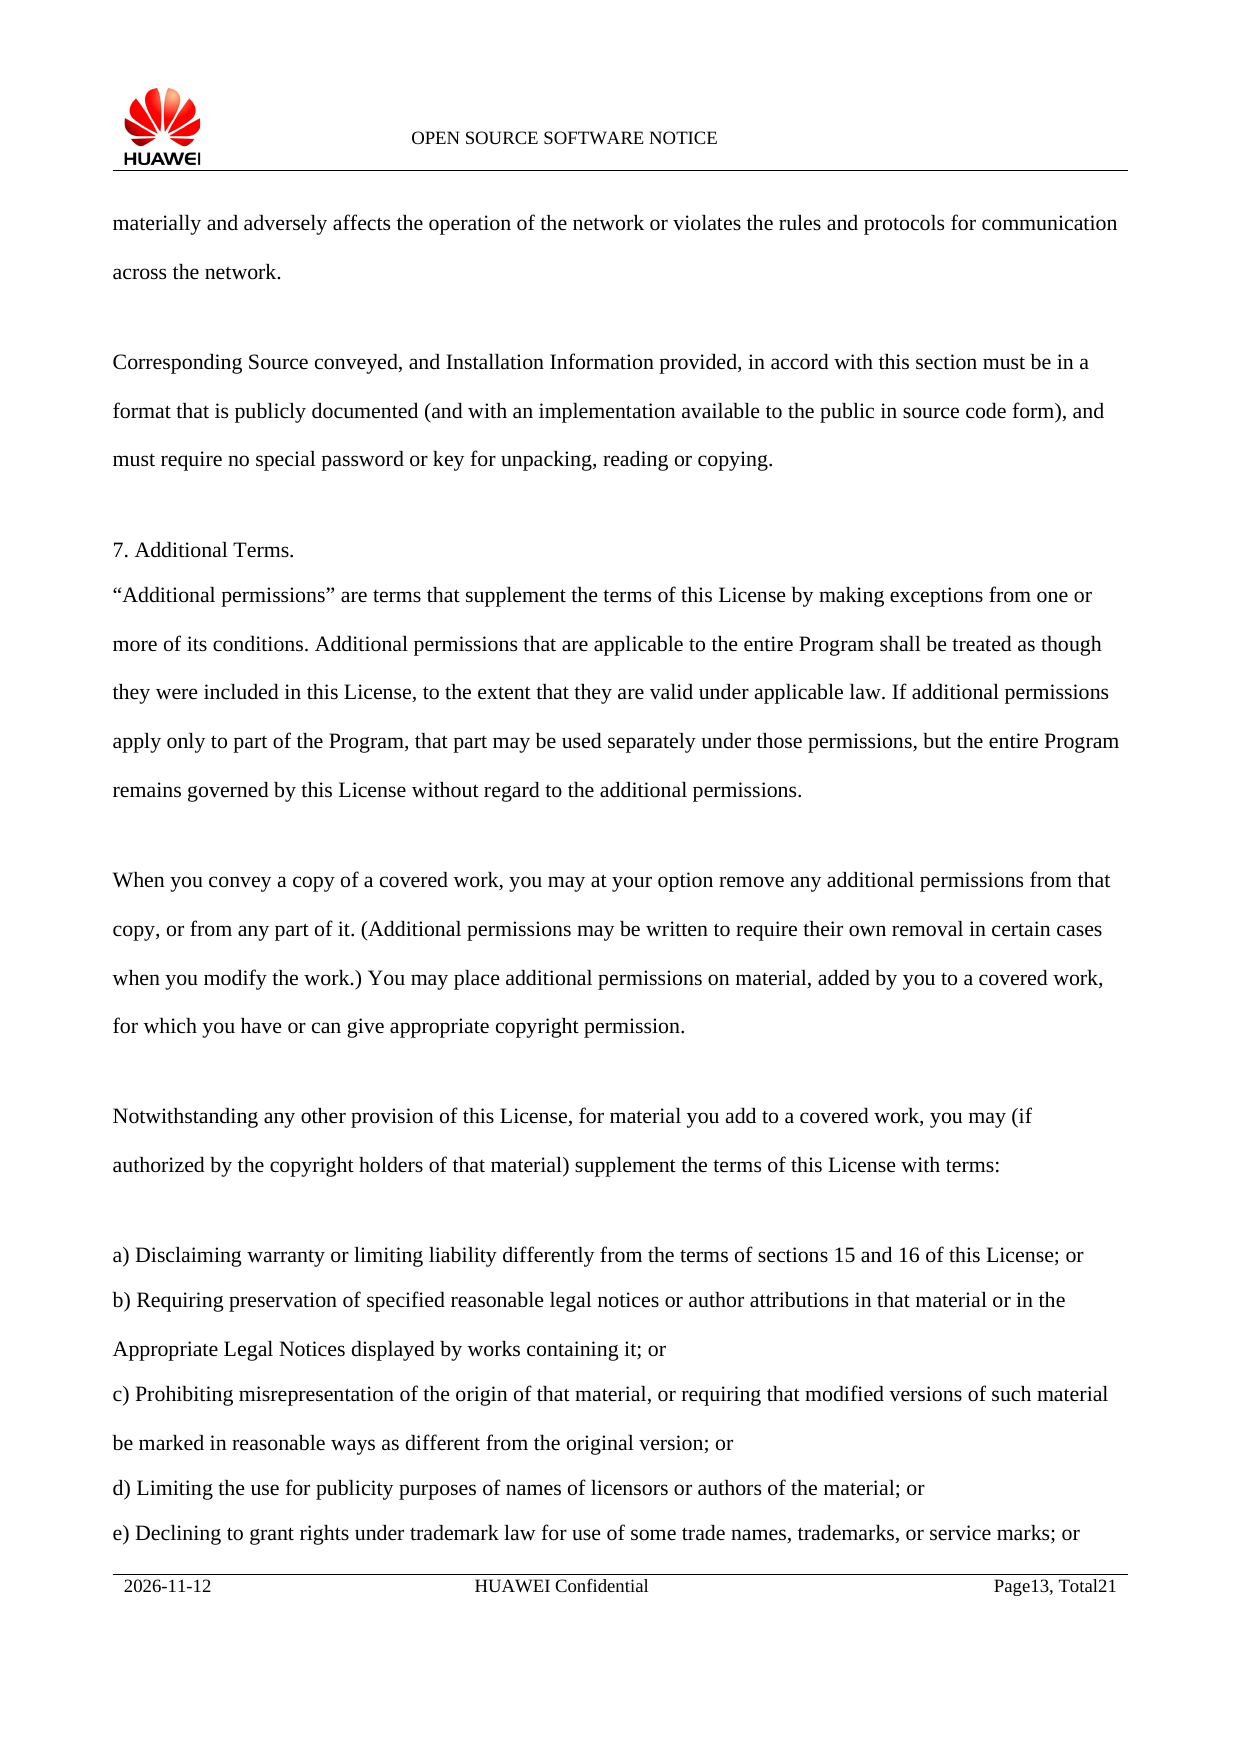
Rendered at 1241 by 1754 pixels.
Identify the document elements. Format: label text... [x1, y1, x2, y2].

text a) Disclaiming warranty or limiting liability differently from the terms of sections 15 and 16 of this License; or [112, 1239, 1128, 1271]
text d) Limiting the use for publicity purposes of names of licensors or authors of the material; or [112, 1472, 1128, 1504]
text When you convey a copy of a covered work, you may at your option remove any additional permissions from that copy, or from any part of it. (Additional permissions may be written to require their own removal in certain cases when you modify the work.) You may place additional permissions on material, added by you to a covered work, for which you have or can give appropriate copyright permission. [112, 863, 1128, 1042]
text “Additional permissions” are terms that supplement the terms of this License by making exceptions from one or more of its conditions. Additional permissions that are applicable to the entire Program shall be treated as though they were included in this License, to the extent that they are valid under applicable law. If additional permissions apply only to part of the Program, that part may be used separately under those permissions, but the entire Program remains governed by this License without regard to the additional permissions. [112, 578, 1128, 806]
text e) Declining to grant rights under trademark law for use of some trade names, trademarks, or service marks; or [112, 1517, 1128, 1549]
text Corresponding Source conveyed, and Installation Information provided, in accord with this section must be in a format that is publicly documented (and with an implementation available to the public in source code form), and must require no special password or key for unpacking, reading or copying. [112, 345, 1128, 475]
picture [124, 88, 201, 165]
text b) Requiring preservation of specified reasonable legal notices or author attributions in that material or in the Appropriate Legal Notices displayed by works containing it; or [112, 1284, 1128, 1365]
text Notwithstanding any other provision of this License, for material you add to a covered work, you may (if authorized by the copyright holders of that material) supplement the terms of this License with terms: [112, 1100, 1128, 1181]
text 7. Additional Terms. [112, 533, 1128, 566]
text c) Prohibiting misrepresentation of the origin of that material, or requiring that modified versions of such material be marked in reasonable ways as different from the original version; or [112, 1378, 1128, 1459]
